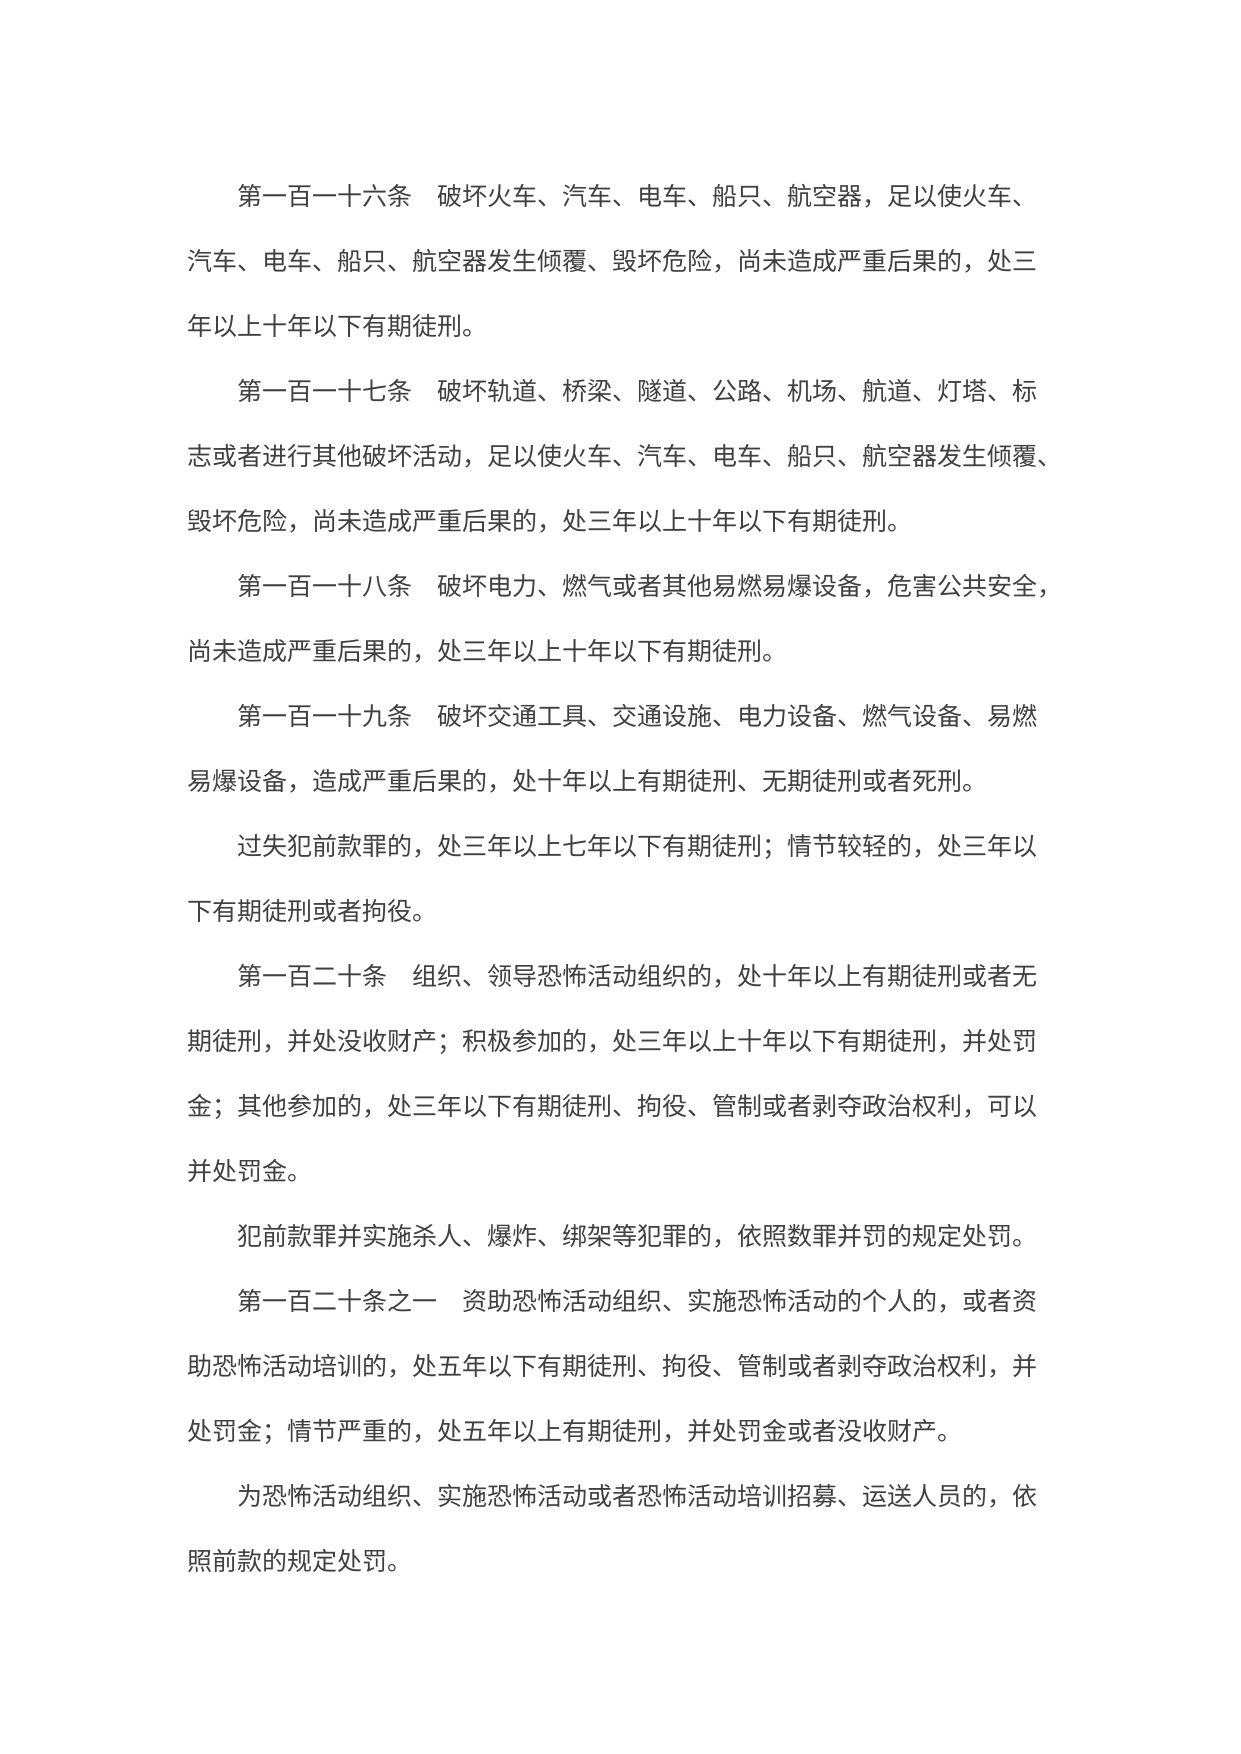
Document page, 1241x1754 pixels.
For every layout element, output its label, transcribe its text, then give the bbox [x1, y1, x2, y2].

text 过失犯前款罪的，处三年以上七年以下有期徒刑；情节较轻的，处三年以下有期徒刑或者拘役。 [187, 812, 1053, 942]
text 第一百二十条之一 资助恐怖活动组织、实施恐怖活动的个人的，或者资助恐怖活动培训的，处五年以下有期徒刑、拘役、管制或者剥夺政治权利，并处罚金；情节严重的，处五年以上有期徒刑，并处罚金或者没收财产。 [187, 1267, 1053, 1462]
text 第一百一十六条 破坏火车、汽车、电车、船只、航空器，足以使火车、汽车、电车、船只、航空器发生倾覆、毁坏危险，尚未造成严重后果的，处三年以上十年以下有期徒刑。 [187, 162, 1053, 357]
text 犯前款罪并实施杀人、爆炸、绑架等犯罪的，依照数罪并罚的规定处罚。 [187, 1202, 1053, 1267]
text 第一百二十条 组织、领导恐怖活动组织的，处十年以上有期徒刑或者无期徒刑，并处没收财产；积极参加的，处三年以上十年以下有期徒刑，并处罚金；其他参加的，处三年以下有期徒刑、拘役、管制或者剥夺政治权利，可以并处罚金。 [187, 942, 1053, 1202]
text 为恐怖活动组织、实施恐怖活动或者恐怖活动培训招募、运送人员的，依照前款的规定处罚。 [187, 1462, 1053, 1592]
text 第一百一十九条 破坏交通工具、交通设施、电力设备、燃气设备、易燃易爆设备，造成严重后果的，处十年以上有期徒刑、无期徒刑或者死刑。 [187, 682, 1053, 812]
text 第一百一十八条 破坏电力、燃气或者其他易燃易爆设备，危害公共安全，尚未造成严重后果的，处三年以上十年以下有期徒刑。 [187, 552, 1053, 682]
text 第一百一十七条 破坏轨道、桥梁、隧道、公路、机场、航道、灯塔、标志或者进行其他破坏活动，足以使火车、汽车、电车、船只、航空器发生倾覆、毁坏危险，尚未造成严重后果的，处三年以上十年以下有期徒刑。 [187, 357, 1053, 552]
